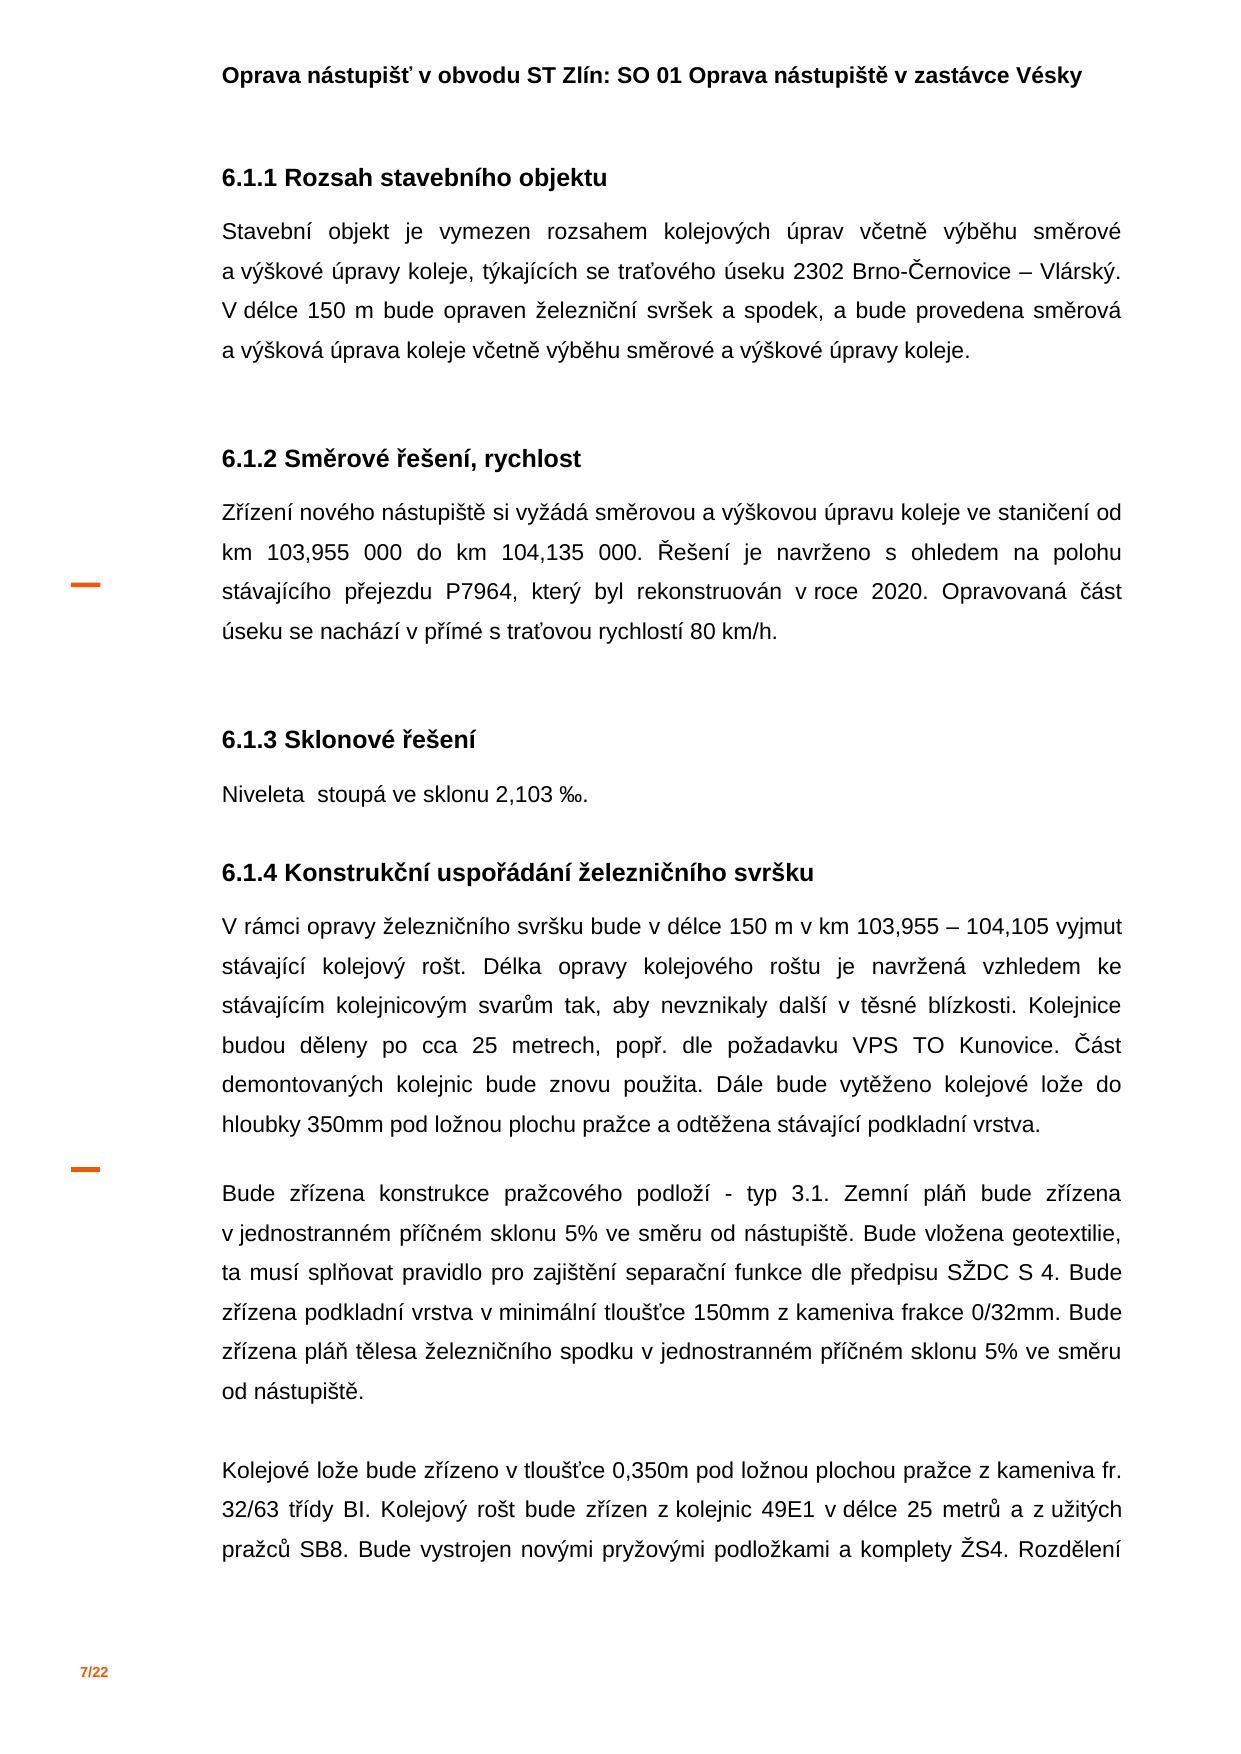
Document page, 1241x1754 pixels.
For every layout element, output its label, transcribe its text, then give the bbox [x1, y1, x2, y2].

text Zřízení nového nástupiště si vyžádá směrovou a výškovou úpravu koleje ve staničení od km 103,955 000 do km 104,135 000. Řešení je navrženo s ohledem na polohu stávajícího přejezdu P7964, který byl rekonstruován v roce 2020. Opravovaná část úseku se nachází v přímé s traťovou rychlostí 80 km/h. [222, 499, 1122, 644]
text V rámci opravy železničního svršku bude v délce 150 m v km 103,955 – 104,105 vyjmut stávající kolejový rošt. Délka opravy kolejového roštu je navržená vzhledem ke stávajícím kolejnicovým svarům tak, aby nevznikaly další v těsné blízkosti. Kolejnice budou děleny po cca 25 metrech, popř. dle požadavku VPS TO Kunovice. Část demontovaných kolejnic bude znovu použita. Dále bude vytěženo kolejové lože do hloubky 350mm pod ložnou plochu pražce a odtěžena stávající podkladní vrstva. [222, 913, 1122, 1137]
text Niveleta stoupá ve sklonu 2,103 ‰. [222, 781, 1122, 807]
subtitle 6.1.1 Rozsah stavebního objektu [222, 162, 1122, 191]
text Bude zřízena konstrukce pražcového podloží - typ 3.1. Zemní pláň bude zřízena v jednostranném příčném sklonu 5% ve směru od nástupiště. Bude vložena geotextilie, ta musí splňovat pravidlo pro zajištění separační funkce dle předpisu SŽDC S 4. Bude zřízena podkladní vrstva v minimální tloušťce 150mm z kameniva frakce 0/32mm. Bude zřízena pláň tělesa železničního spodku v jednostranném příčném sklonu 5% ve směru od nástupiště. [222, 1180, 1122, 1404]
subtitle 6.1.4 Konstrukční uspořádání železničního svršku [222, 858, 1122, 886]
subtitle 6.1.3 Sklonové řešení [222, 725, 1122, 754]
subtitle 6.1.2 Směrové řešení, rychlost [222, 444, 1122, 472]
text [222, 1457, 1122, 1562]
text Stavební objekt je vymezen rozsahem kolejových úprav včetně výběhu směrové a výškové úpravy koleje, týkajících se traťového úseku 2302 Brno-Černovice – Vlárský. V délce 150 m bude opraven železniční svršek a spodek, a bude provedena směrová a výšková úprava koleje včetně výběhu směrové a výškové úpravy koleje. [222, 218, 1122, 363]
